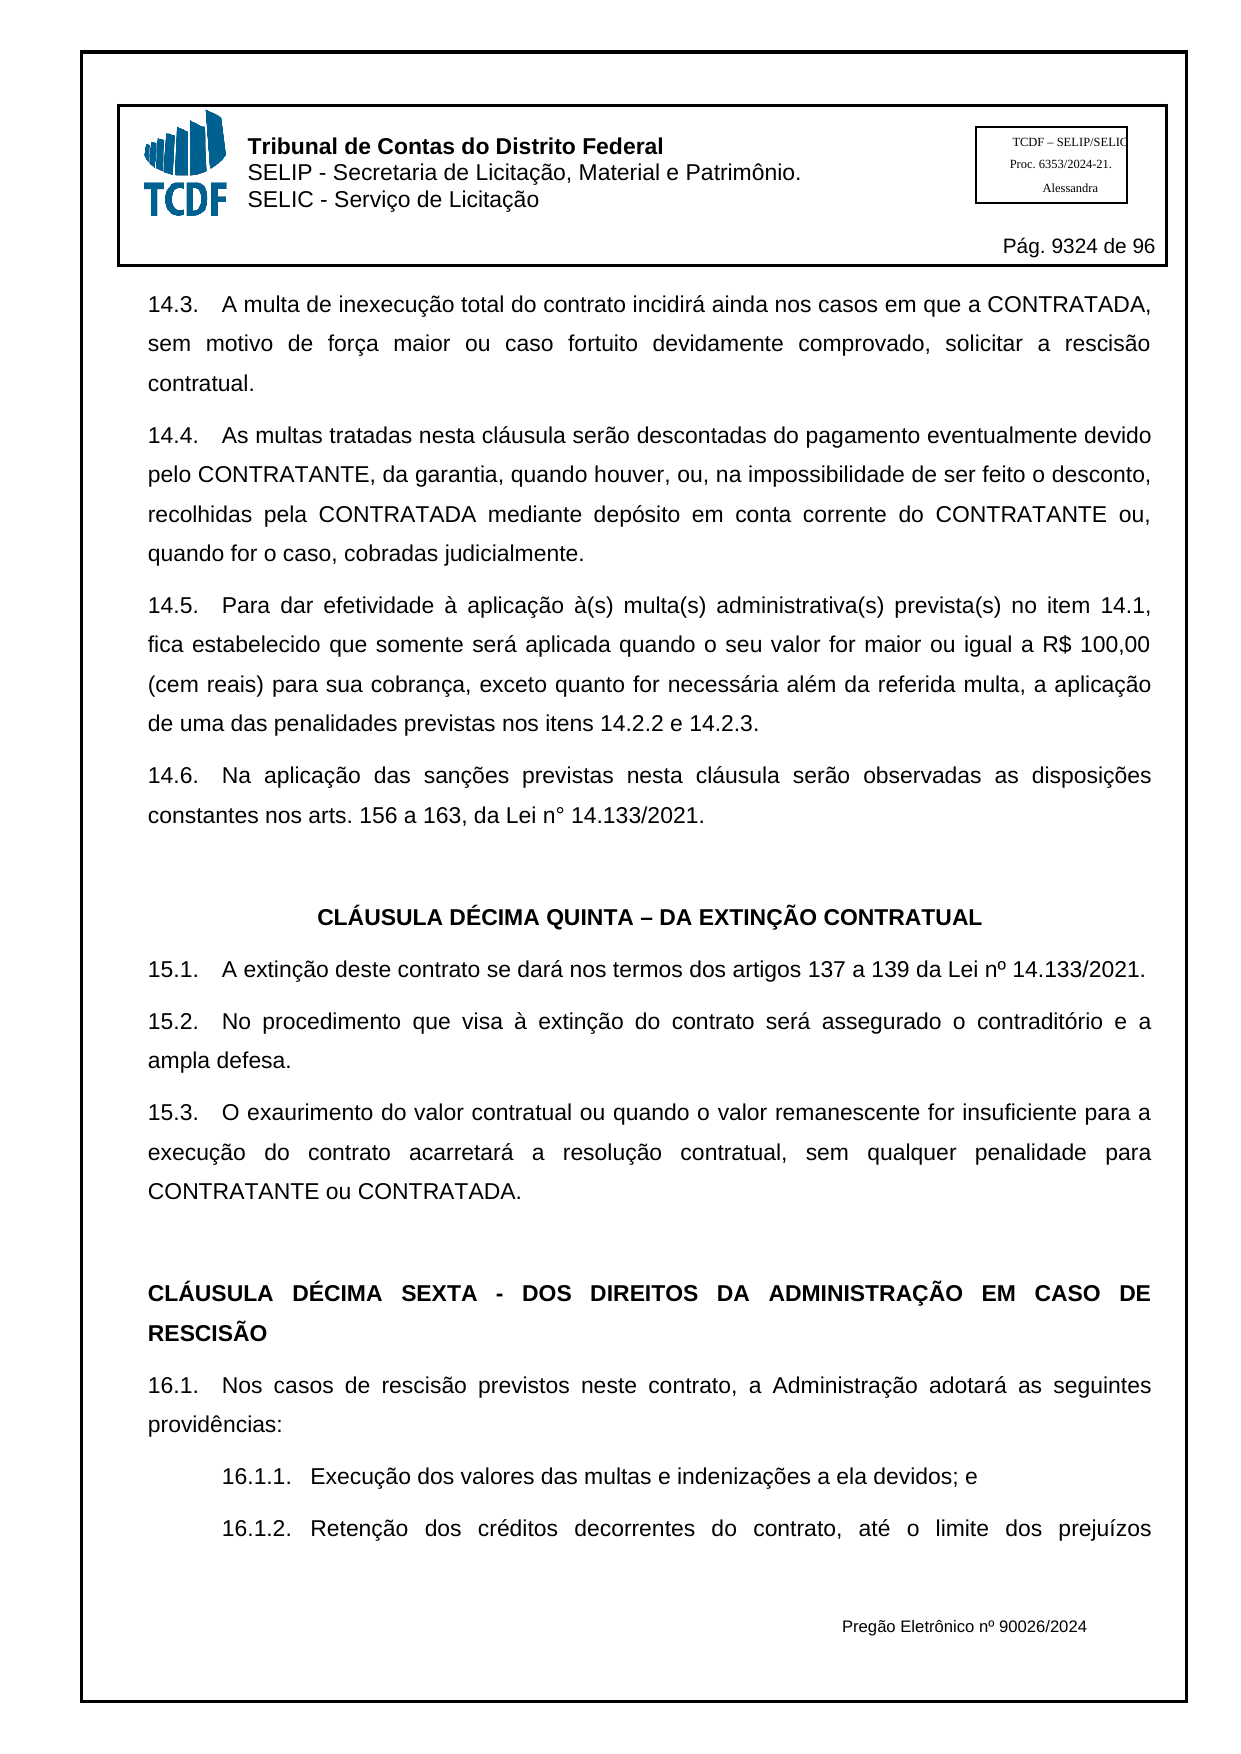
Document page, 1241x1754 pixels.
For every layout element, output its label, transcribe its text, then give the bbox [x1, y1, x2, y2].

text 16.1.1. Execução dos valores das multas e indenizações a ela devidos; e [222, 1463, 1152, 1489]
text 15.1. A extinção deste contrato se dará nos termos dos artigos 137 a 139 da Lei nº 14.133/2021. [148, 956, 1152, 982]
text 16.1. Nos casos de rescisão previstos neste contrato, a Administração adotará as seguintes providências: [148, 1372, 1152, 1437]
picture [129, 107, 241, 218]
text 14.6. Na aplicação das sanções previstas nesta cláusula serão observadas as disposições constantes nos arts. 156 a 163, da Lei n° 14.133/2021. [148, 762, 1152, 828]
text CLÁUSULA décima QUinta – DA extinção contratual [148, 904, 1152, 930]
text 15.2. No procedimento que visa à extinção do contrato será assegurado o contraditório e a ampla defesa. [148, 1008, 1152, 1074]
text 14.5. Para dar efetividade à aplicação à(s) multa(s) administrativa(s) prevista(s) no item 14.1, fica estabelecido que somente será aplicada quando o seu valor for maior ou igual a R$ 100,00 (cem reais) para sua cobrança, exceto quanto for necessária além da referida multa, a aplicação de uma das penalidades previstas nos itens 14.2.2 e 14.2.3. [148, 592, 1152, 737]
text CLÁUSULA décima sexta - DOS DIREITOS DA ADMINISTRAÇÃO EM CASO DE RESCISÃO [148, 1280, 1152, 1346]
text 15.3. O exaurimento do valor contratual ou quando o valor remanescente for insuficiente para a execução do contrato acarretará a resolução contratual, sem qualquer penalidade para CONTRATANTE ou CONTRATADA. [148, 1099, 1152, 1204]
text 14.4. As multas tratadas nesta cláusula serão descontadas do pagamento eventualmente devido pelo CONTRATANTE, da garantia, quando houver, ou, na impossibilidade de ser feito o desconto, recolhidas pela CONTRATADA mediante depósito em conta corrente do CONTRATANTE ou, quando for o caso, cobradas judicialmente. [148, 422, 1152, 566]
text 14.3. A multa de inexecução total do contrato incidirá ainda nos casos em que a CONTRATADA, sem motivo de força maior ou caso fortuito devidamente comprovado, solicitar a rescisão contratual. [148, 291, 1152, 396]
